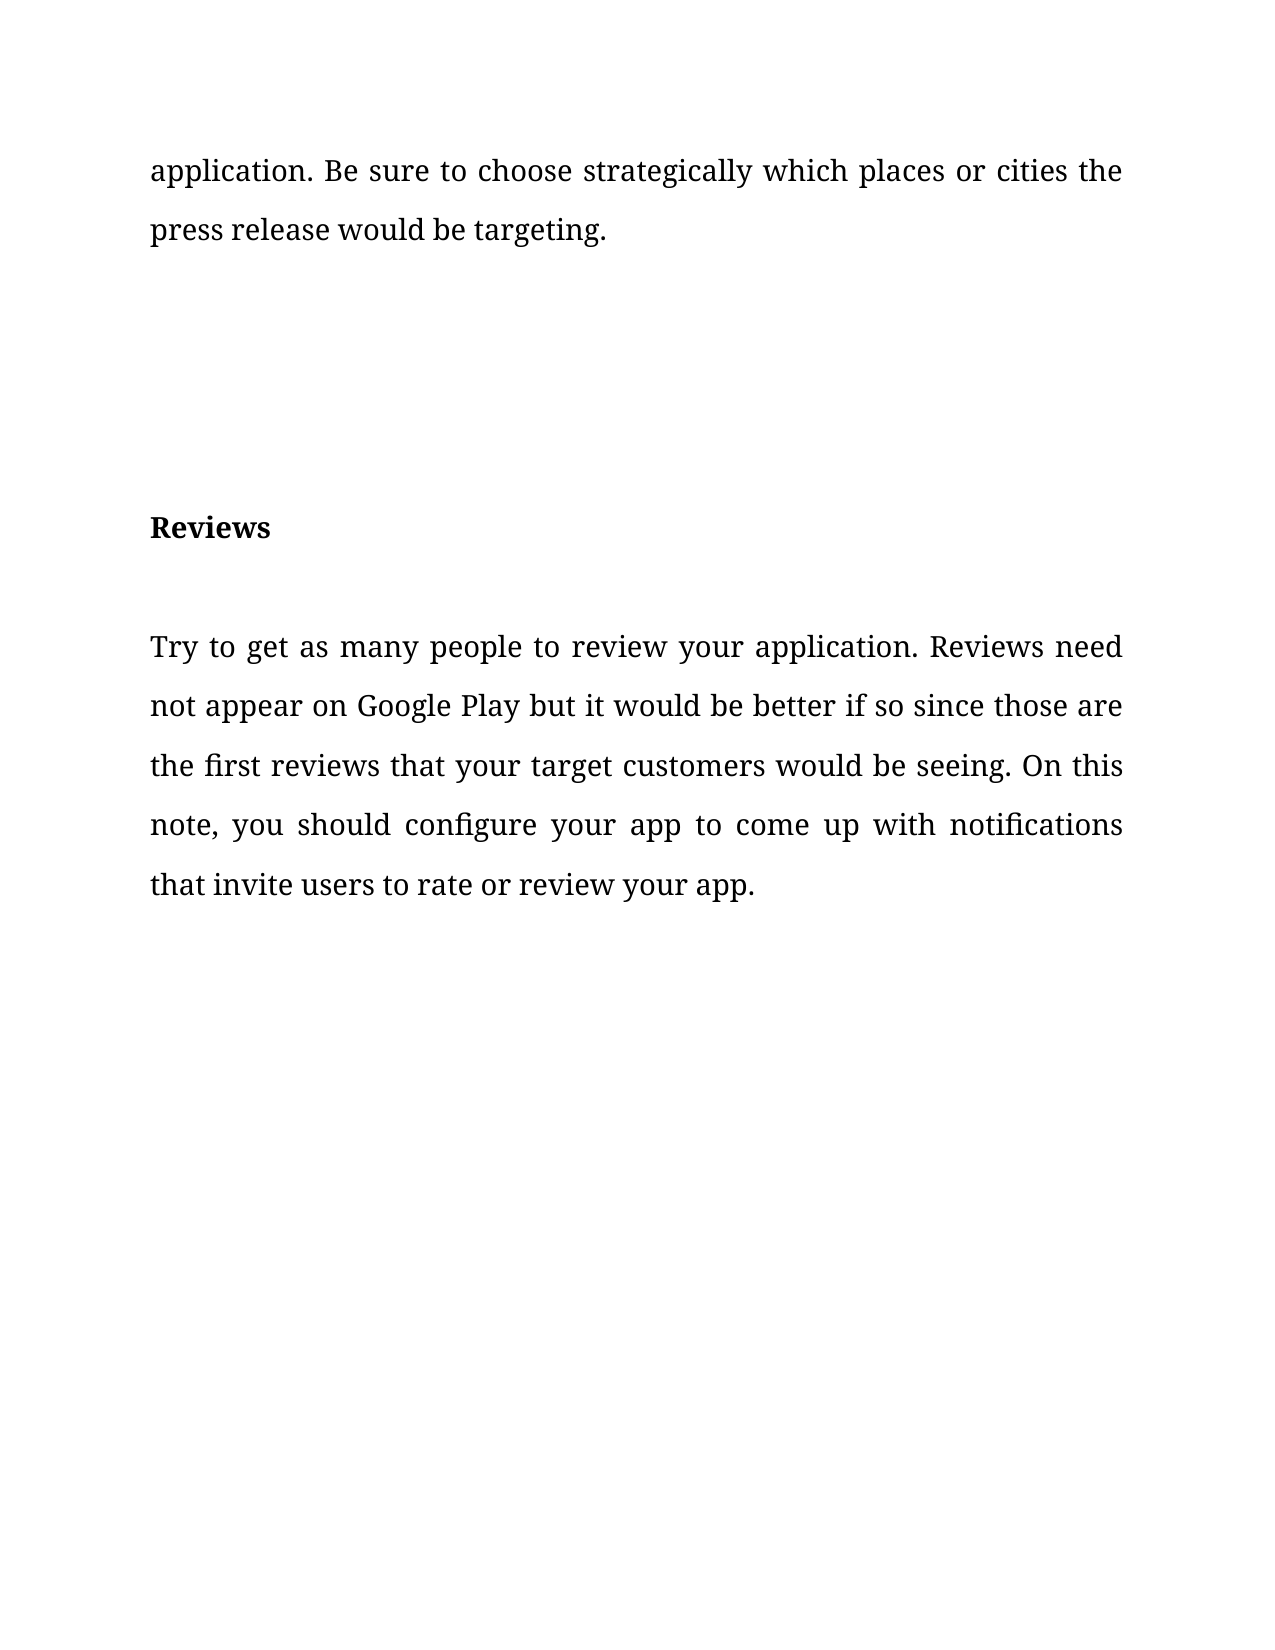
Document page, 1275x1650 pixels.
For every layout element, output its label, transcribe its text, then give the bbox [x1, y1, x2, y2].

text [150, 150, 1125, 249]
text Reviews [150, 507, 1125, 547]
text Try to get as many people to review your application. Reviews need not appear on Google Play but it would be better if so since those are the first reviews that your target customers would be seeing. On this note, you should configure your app to come up with notifications that invite users to rate or review your app. [150, 626, 1125, 903]
